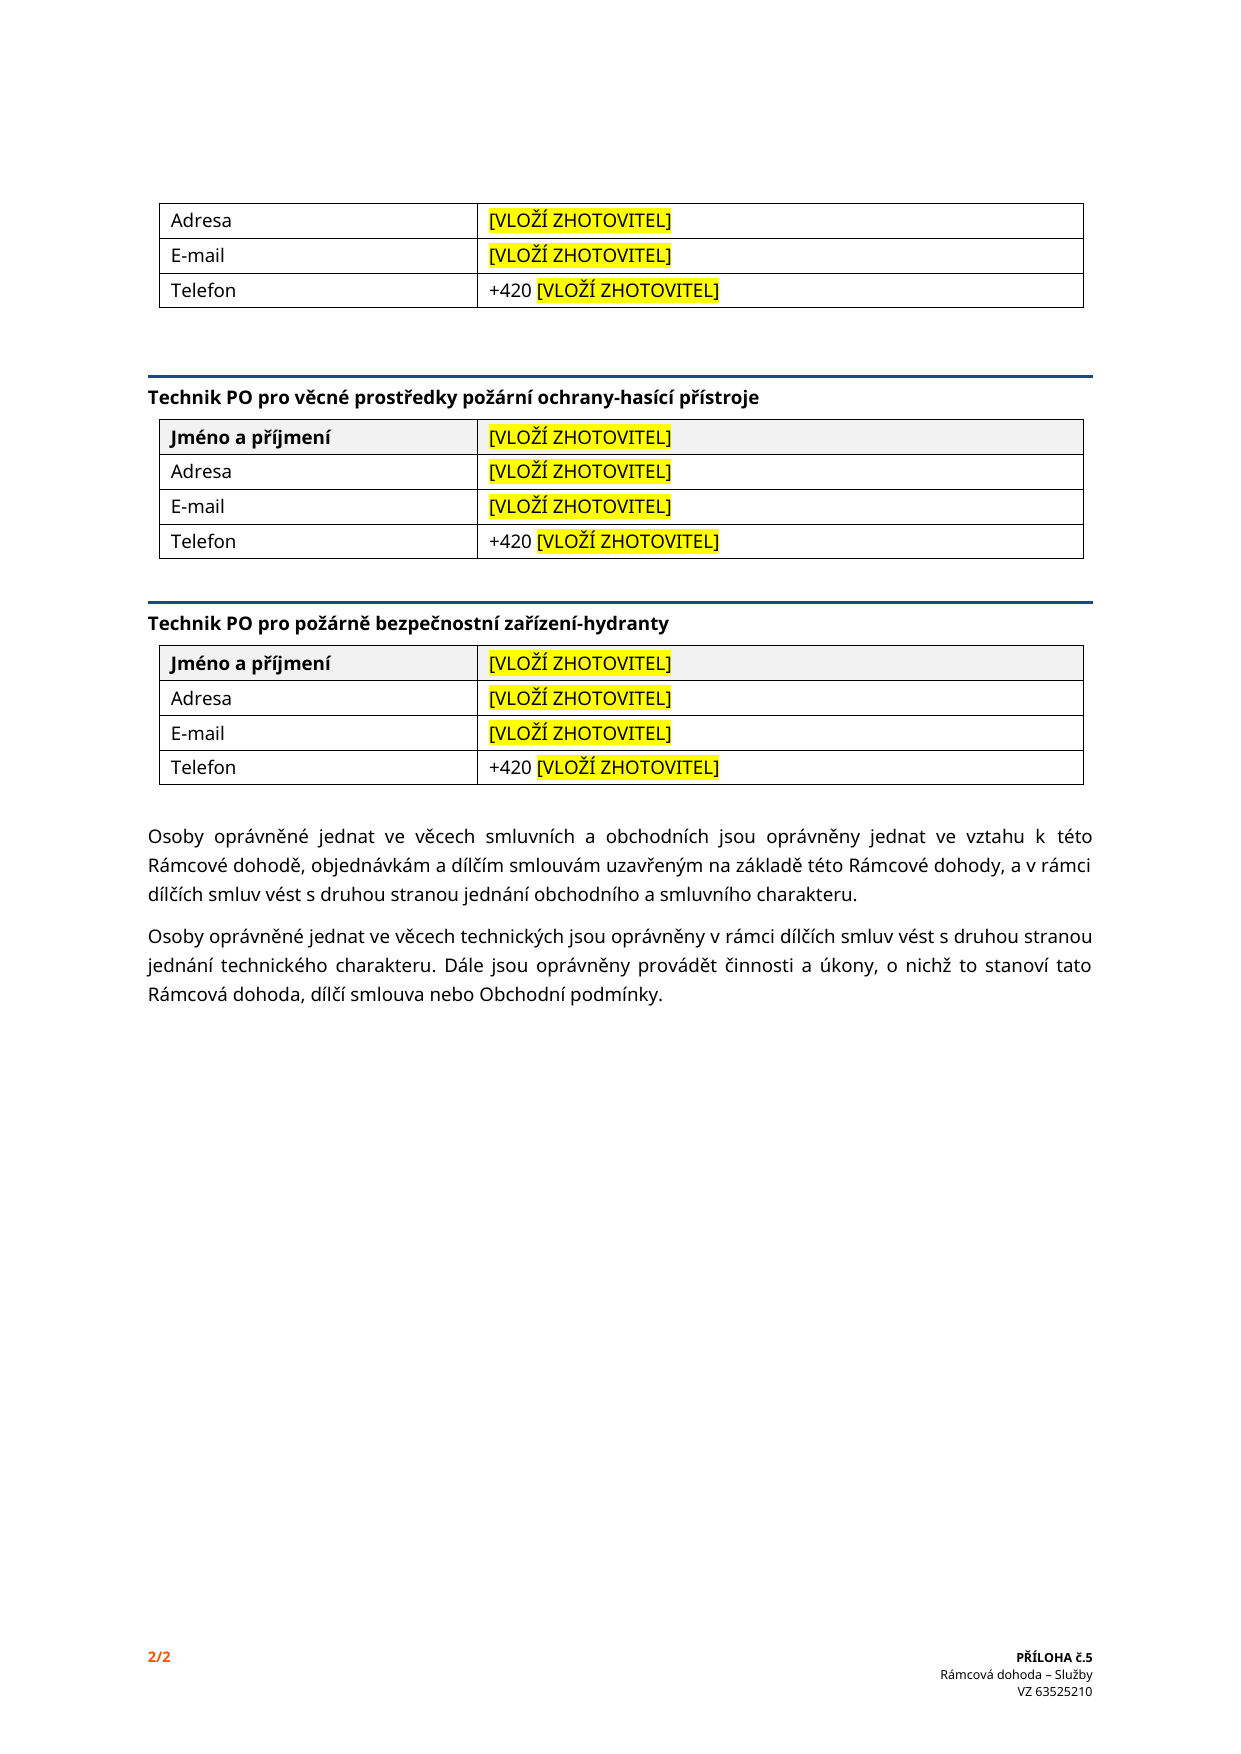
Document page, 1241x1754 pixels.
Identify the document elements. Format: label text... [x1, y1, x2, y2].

table_cell +420 [VLOŽÍ ZHOTOVITEL] [478, 751, 1083, 784]
table_cell [VLOŽÍ ZHOTOVITEL] [478, 239, 1083, 272]
text Osoby oprávněné jednat ve věcech technických jsou oprávněny v rámci dílčích smluv vést s druhou stranou jednání technického charakteru. Dále jsou oprávněny provádět činnosti a úkony, o nichž to stanoví tato Rámcová dohoda, dílčí smlouva nebo Obchodní podmínky. [148, 923, 1093, 1007]
table_cell [VLOŽÍ ZHOTOVITEL] [478, 455, 1083, 488]
text Osoby oprávněné jednat ve věcech smluvních a obchodních jsou oprávněny jednat ve vztahu k této Rámcové dohodě, objednávkám a dílčím smlouvám uzavřeným na základě této Rámcové dohody, a v rámci dílčích smluv vést s druhou stranou jednání obchodního a smluvního charakteru. [148, 823, 1093, 907]
table_cell [VLOŽÍ ZHOTOVITEL] [478, 490, 1083, 523]
table_cell Adresa [160, 455, 477, 488]
text Technik PO pro věcné prostředky požární ochrany-hasící přístroje [148, 378, 1093, 410]
text Technik PO pro požárně bezpečnostní zařízení-hydranty [148, 604, 1093, 636]
table_header Jméno a příjmení [160, 420, 477, 454]
table_cell Telefon [160, 274, 477, 307]
table_header Jméno a příjmení [160, 646, 477, 680]
table_cell Telefon [160, 751, 477, 784]
table_cell +420 [VLOŽÍ ZHOTOVITEL] [478, 525, 1083, 558]
table_cell [VLOŽÍ ZHOTOVITEL] [478, 681, 1083, 714]
table_cell Adresa [160, 681, 477, 714]
table_cell [VLOŽÍ ZHOTOVITEL] [478, 204, 1083, 237]
table_header [VLOŽÍ ZHOTOVITEL] [478, 420, 1083, 454]
table_cell E-mail [160, 716, 477, 749]
table_cell +420 [VLOŽÍ ZHOTOVITEL] [478, 274, 1083, 307]
table_cell E-mail [160, 239, 477, 272]
table_cell E-mail [160, 490, 477, 523]
table_cell Adresa [160, 204, 477, 237]
table_cell [VLOŽÍ ZHOTOVITEL] [478, 716, 1083, 749]
table_cell Telefon [160, 525, 477, 558]
table_header [VLOŽÍ ZHOTOVITEL] [478, 646, 1083, 680]
